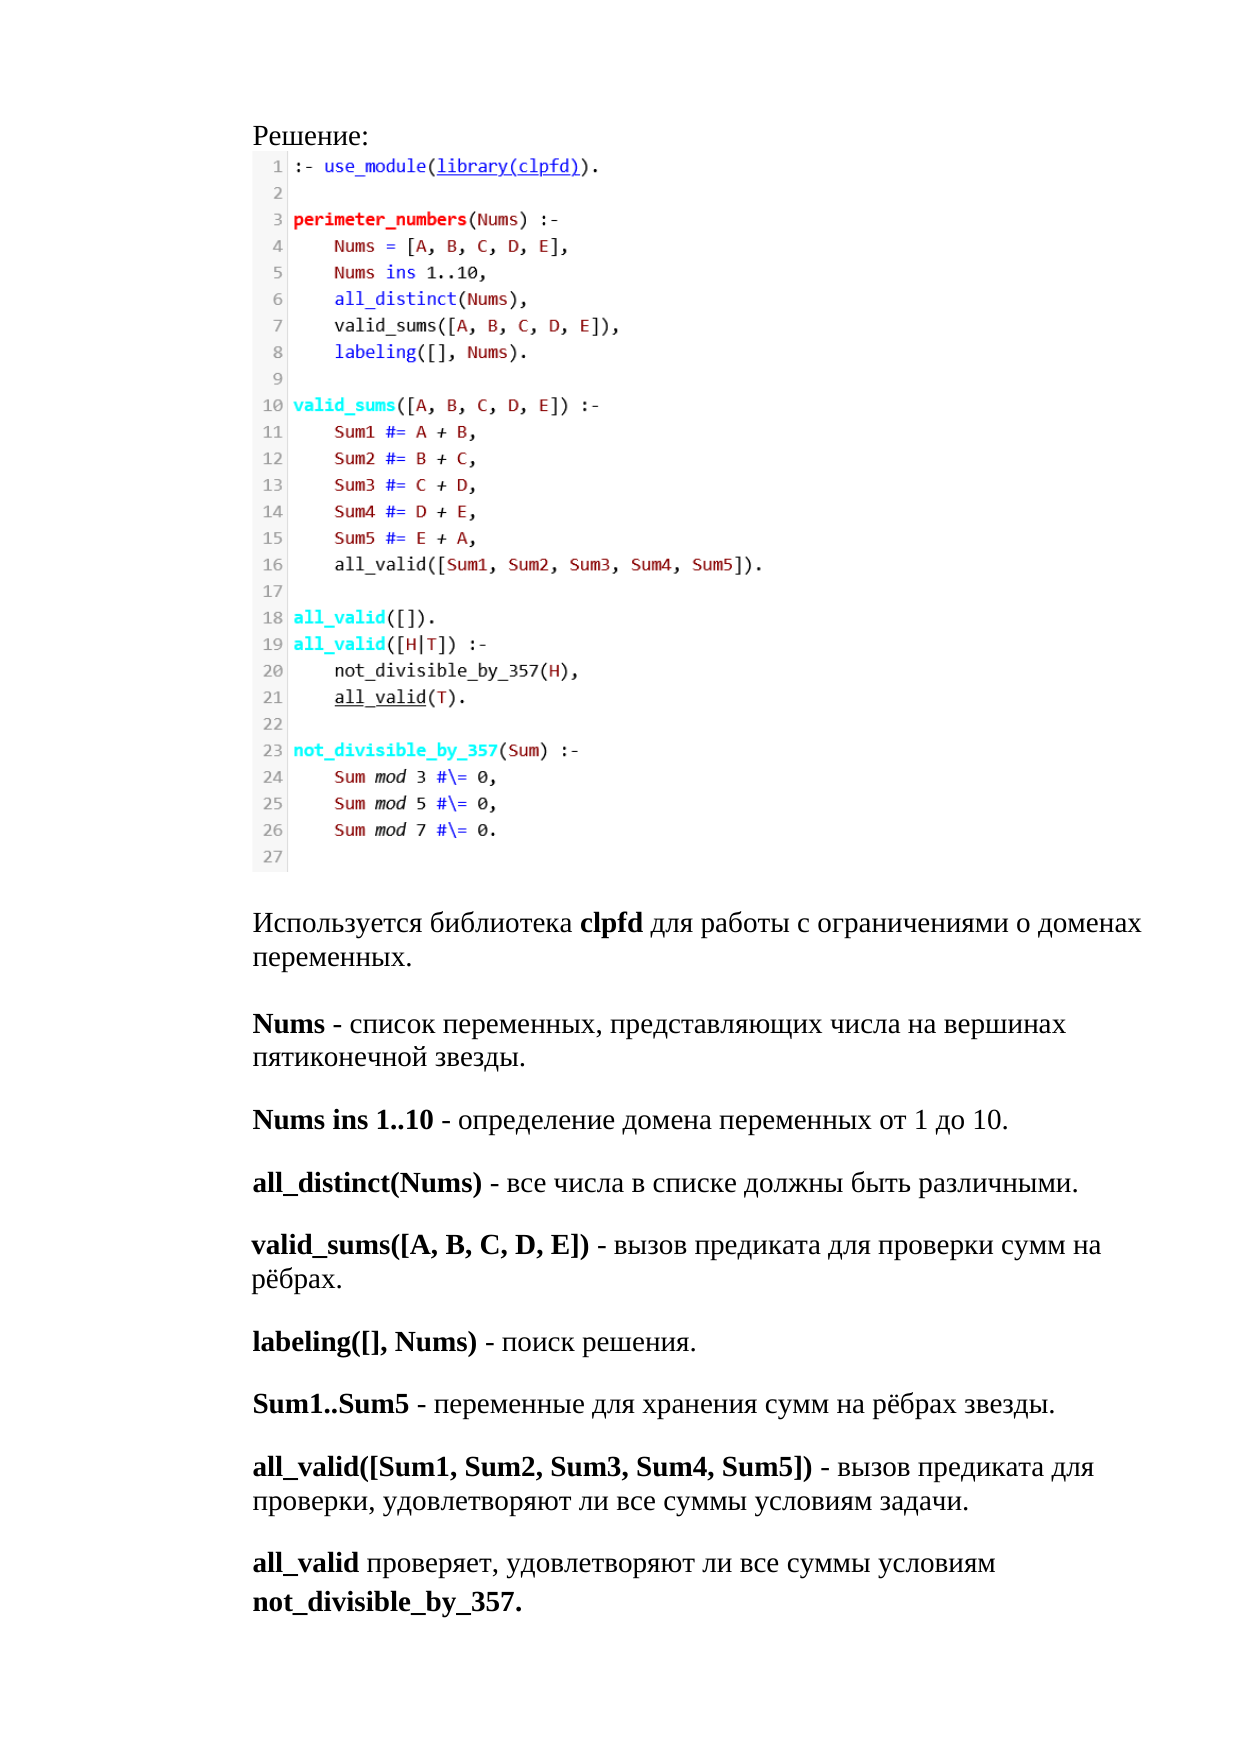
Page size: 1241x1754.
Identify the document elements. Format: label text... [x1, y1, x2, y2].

text all_distinct(Nums) - все числа в списке должны быть различными. [252, 1165, 1152, 1198]
text valid_sums([A, B, C, D, E]) - вызов предиката для проверки сумм на рёбрах. [251, 1227, 1152, 1294]
text all_valid([Sum1, Sum2, Sum3, Sum4, Sum5]) - вызов предиката для проверки, удовлетворяют ли все суммы условиям задачи. [252, 1449, 1152, 1516]
picture [252, 151, 784, 872]
text Sum1..Sum5 - переменные для хранения сумм на рёбрах звезды. [252, 1386, 1152, 1420]
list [215, 118, 1152, 1073]
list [252, 1545, 1152, 1617]
text labeling([], Nums) - поиск решения. [252, 1324, 1152, 1357]
text Nums ins 1..10 - определение домена переменных от 1 до 10. [252, 1102, 1152, 1136]
